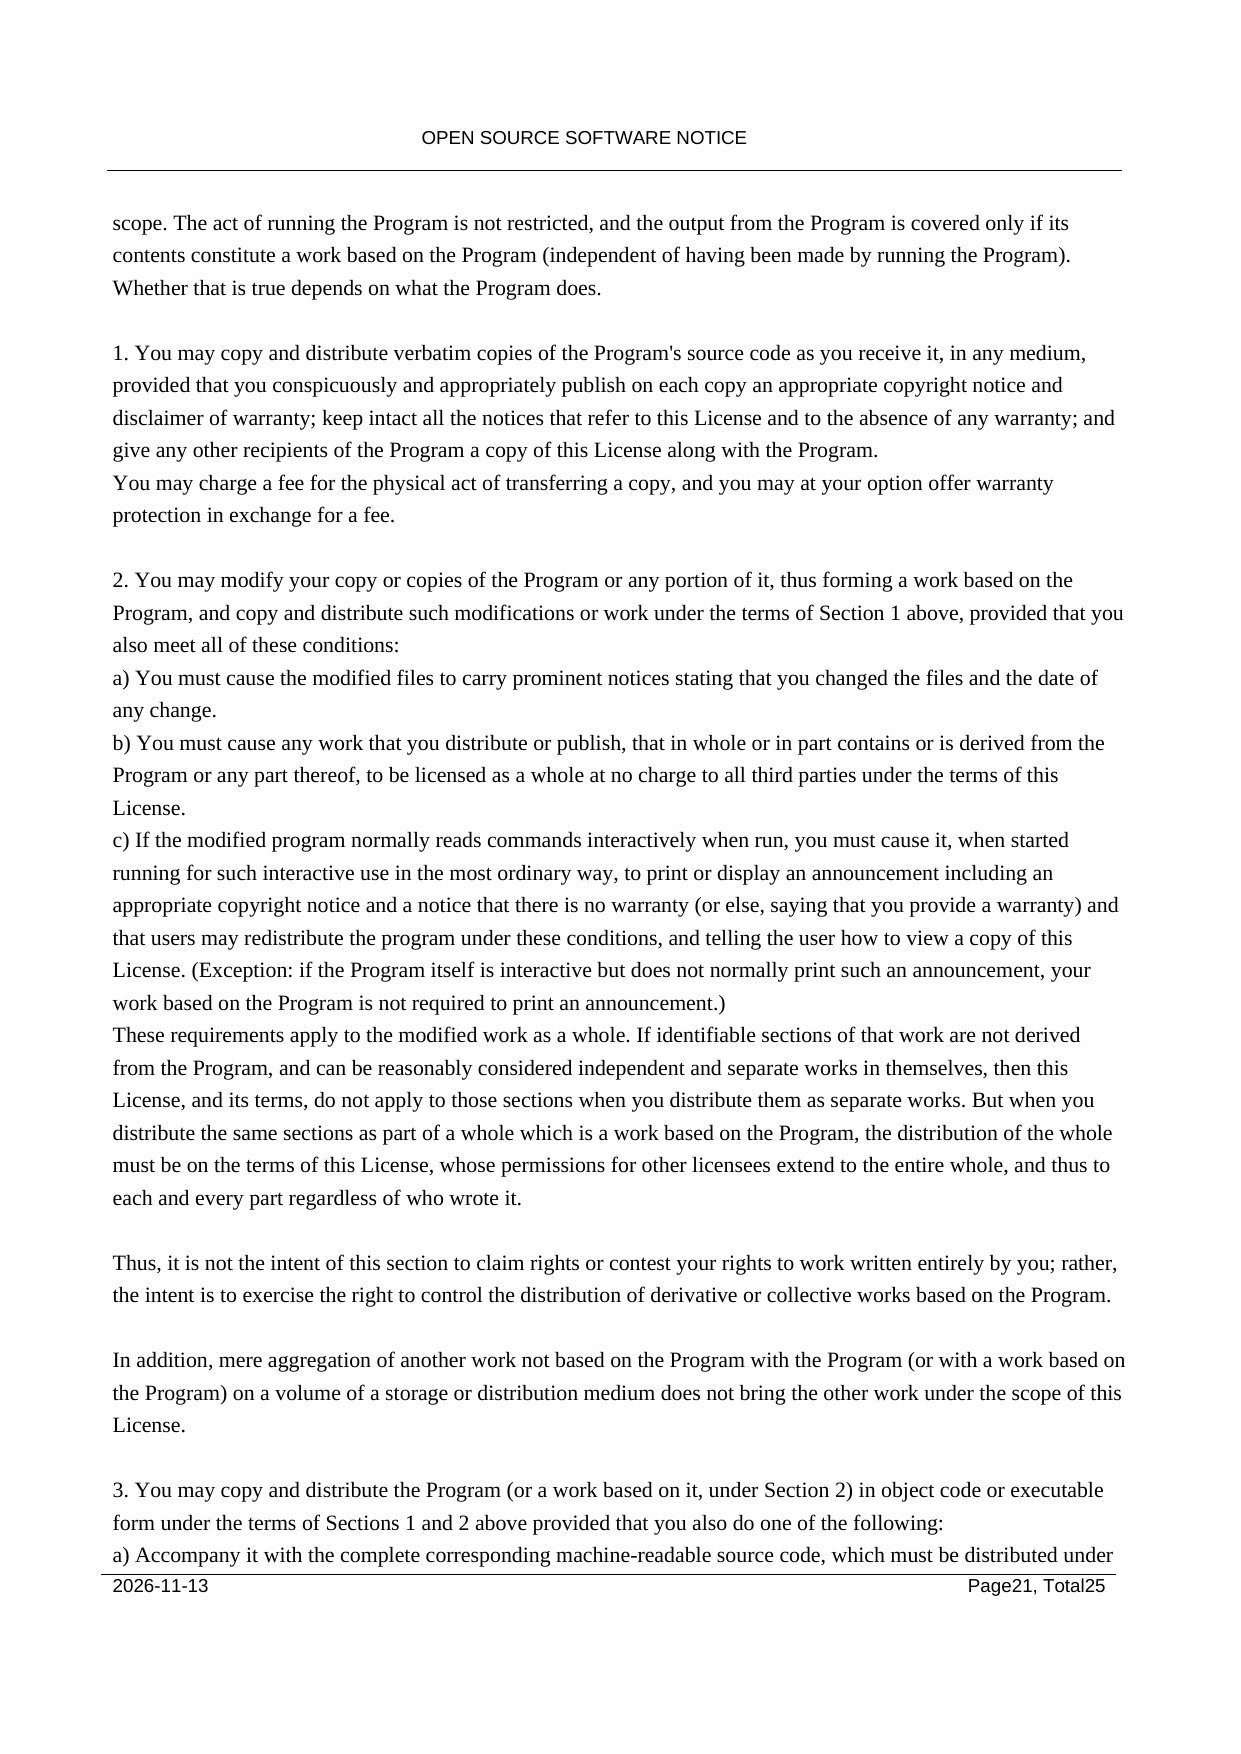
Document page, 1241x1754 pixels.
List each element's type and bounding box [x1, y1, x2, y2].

text [112, 206, 1128, 1571]
